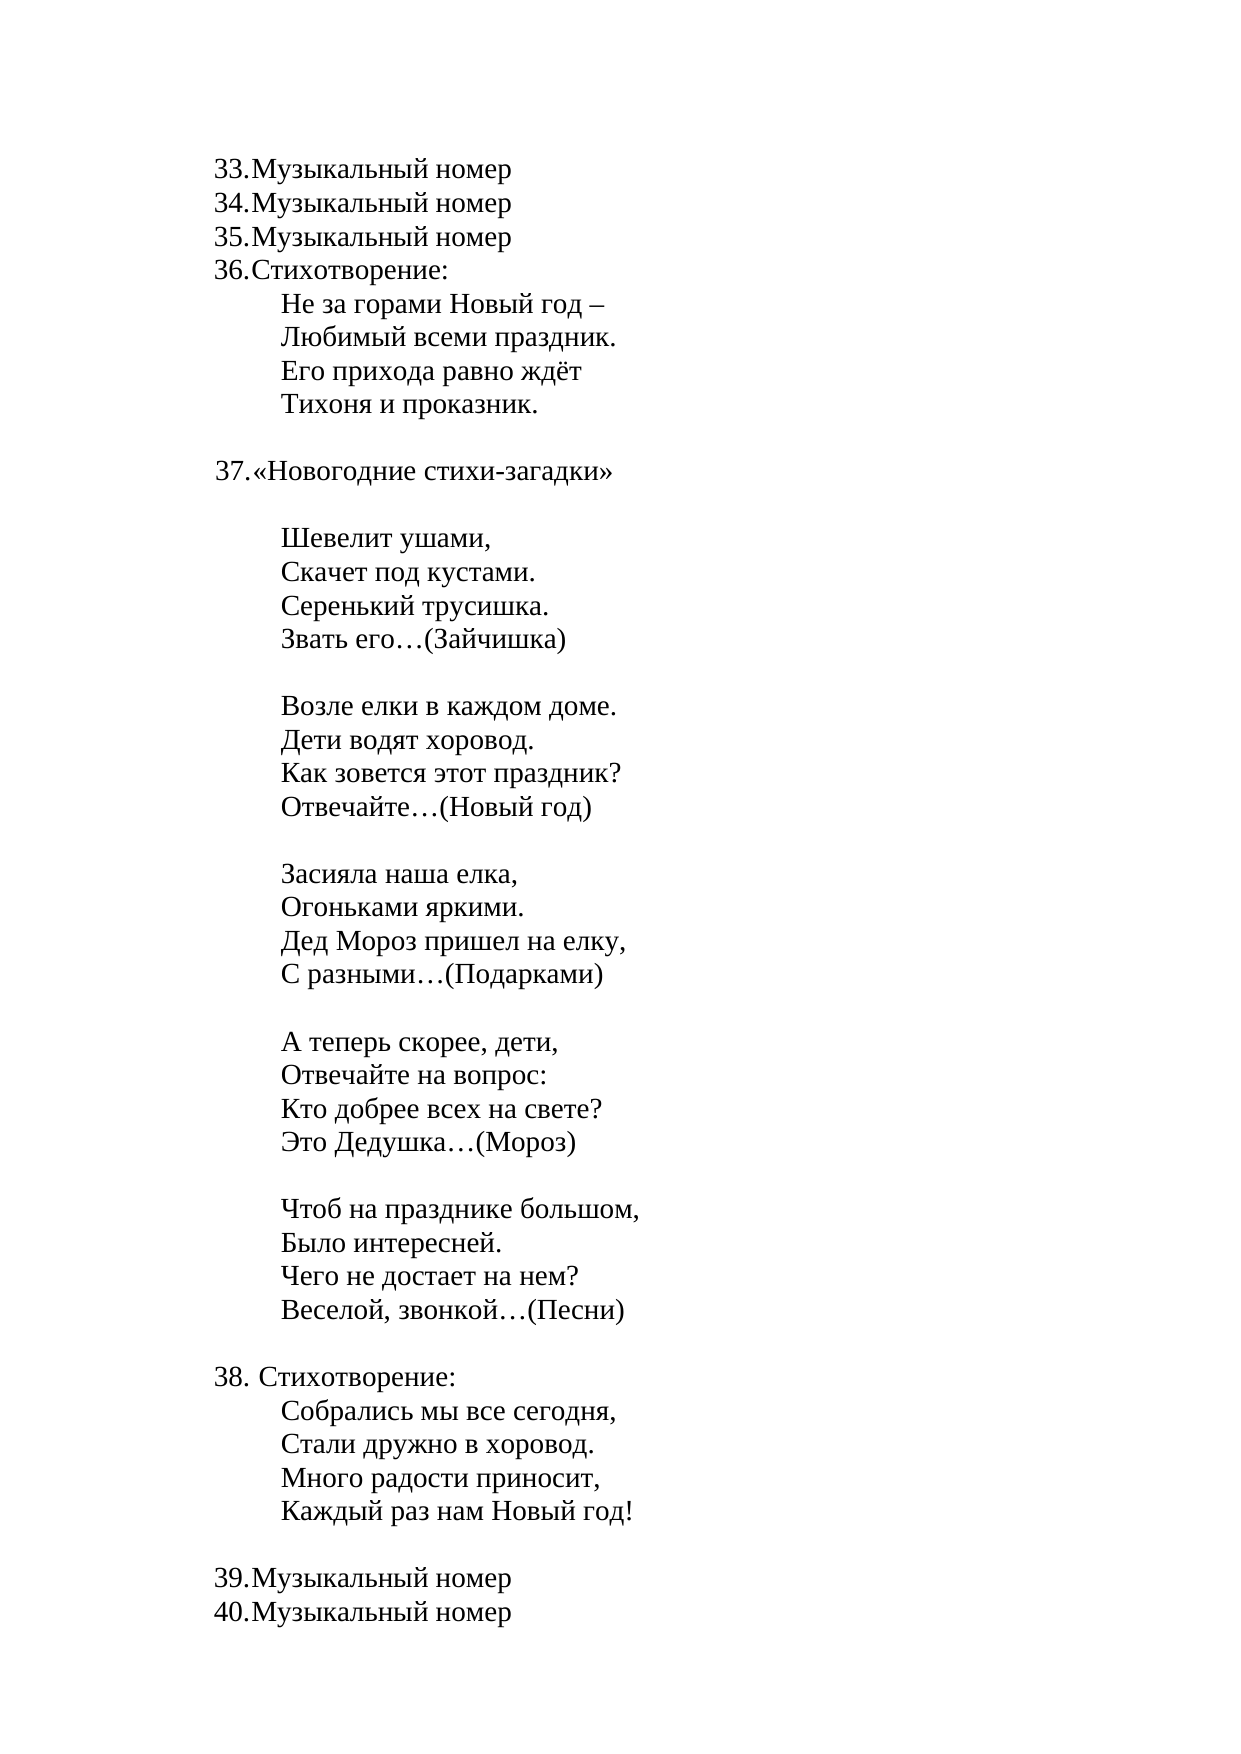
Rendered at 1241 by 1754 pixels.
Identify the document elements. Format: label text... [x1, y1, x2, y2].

text Огоньками яркими. [281, 889, 1152, 923]
list Стихотворение: [213, 252, 1152, 286]
text Это Дедушка…(Мороз) [281, 1124, 1152, 1158]
text Не за горами Новый год – [281, 286, 1152, 319]
text Серенький трусишка. [281, 588, 1152, 621]
list Музыкальный номер [213, 152, 1152, 185]
text Тихоня и проказник. [281, 386, 1152, 420]
text Было интересней. [281, 1225, 1152, 1258]
text Кто добрее всех на свете? [281, 1091, 1152, 1124]
text Много радости приносит, [281, 1460, 1152, 1493]
list Музыкальный номер [213, 219, 1152, 252]
text Стали дружно в хоровод. [281, 1426, 1152, 1460]
text Веселой, звонкой…(Песни) [281, 1292, 1152, 1326]
list Музыкальный номер [213, 1594, 1152, 1627]
text Шевелит ушами, [281, 521, 1152, 554]
text С разными…(Подарками) [281, 957, 1152, 990]
text Засияла наша елка, [281, 856, 1152, 889]
text Каждый раз нам Новый год! [281, 1493, 1152, 1527]
text Как зовется этот праздник? [281, 755, 1152, 789]
text Дед Мороз пришел на елку, [281, 923, 1152, 957]
list Музыкальный номер [213, 185, 1152, 219]
text Отвечайте на вопрос: [281, 1057, 1152, 1091]
list Стихотворение: [213, 1359, 1152, 1393]
text Возле елки в каждом доме. [281, 688, 1152, 722]
text Любимый всеми праздник. [281, 319, 1152, 353]
text Чего не достает на нем? [281, 1258, 1152, 1292]
text Звать его…(Зайчишка) [281, 621, 1152, 655]
text Дети водят хоровод. [281, 722, 1152, 755]
text Собрались мы все сегодня, [281, 1393, 1152, 1426]
list «Новогодние стихи-загадки» [215, 453, 1152, 487]
list Музыкальный номер [213, 1560, 1152, 1594]
text Его прихода равно ждёт [281, 353, 1152, 386]
text Отвечайте…(Новый год) [281, 789, 1152, 822]
text А теперь скорее, дети, [281, 1024, 1152, 1057]
text Чтоб на празднике большом, [281, 1191, 1152, 1225]
text Скачет под кустами. [281, 554, 1152, 588]
